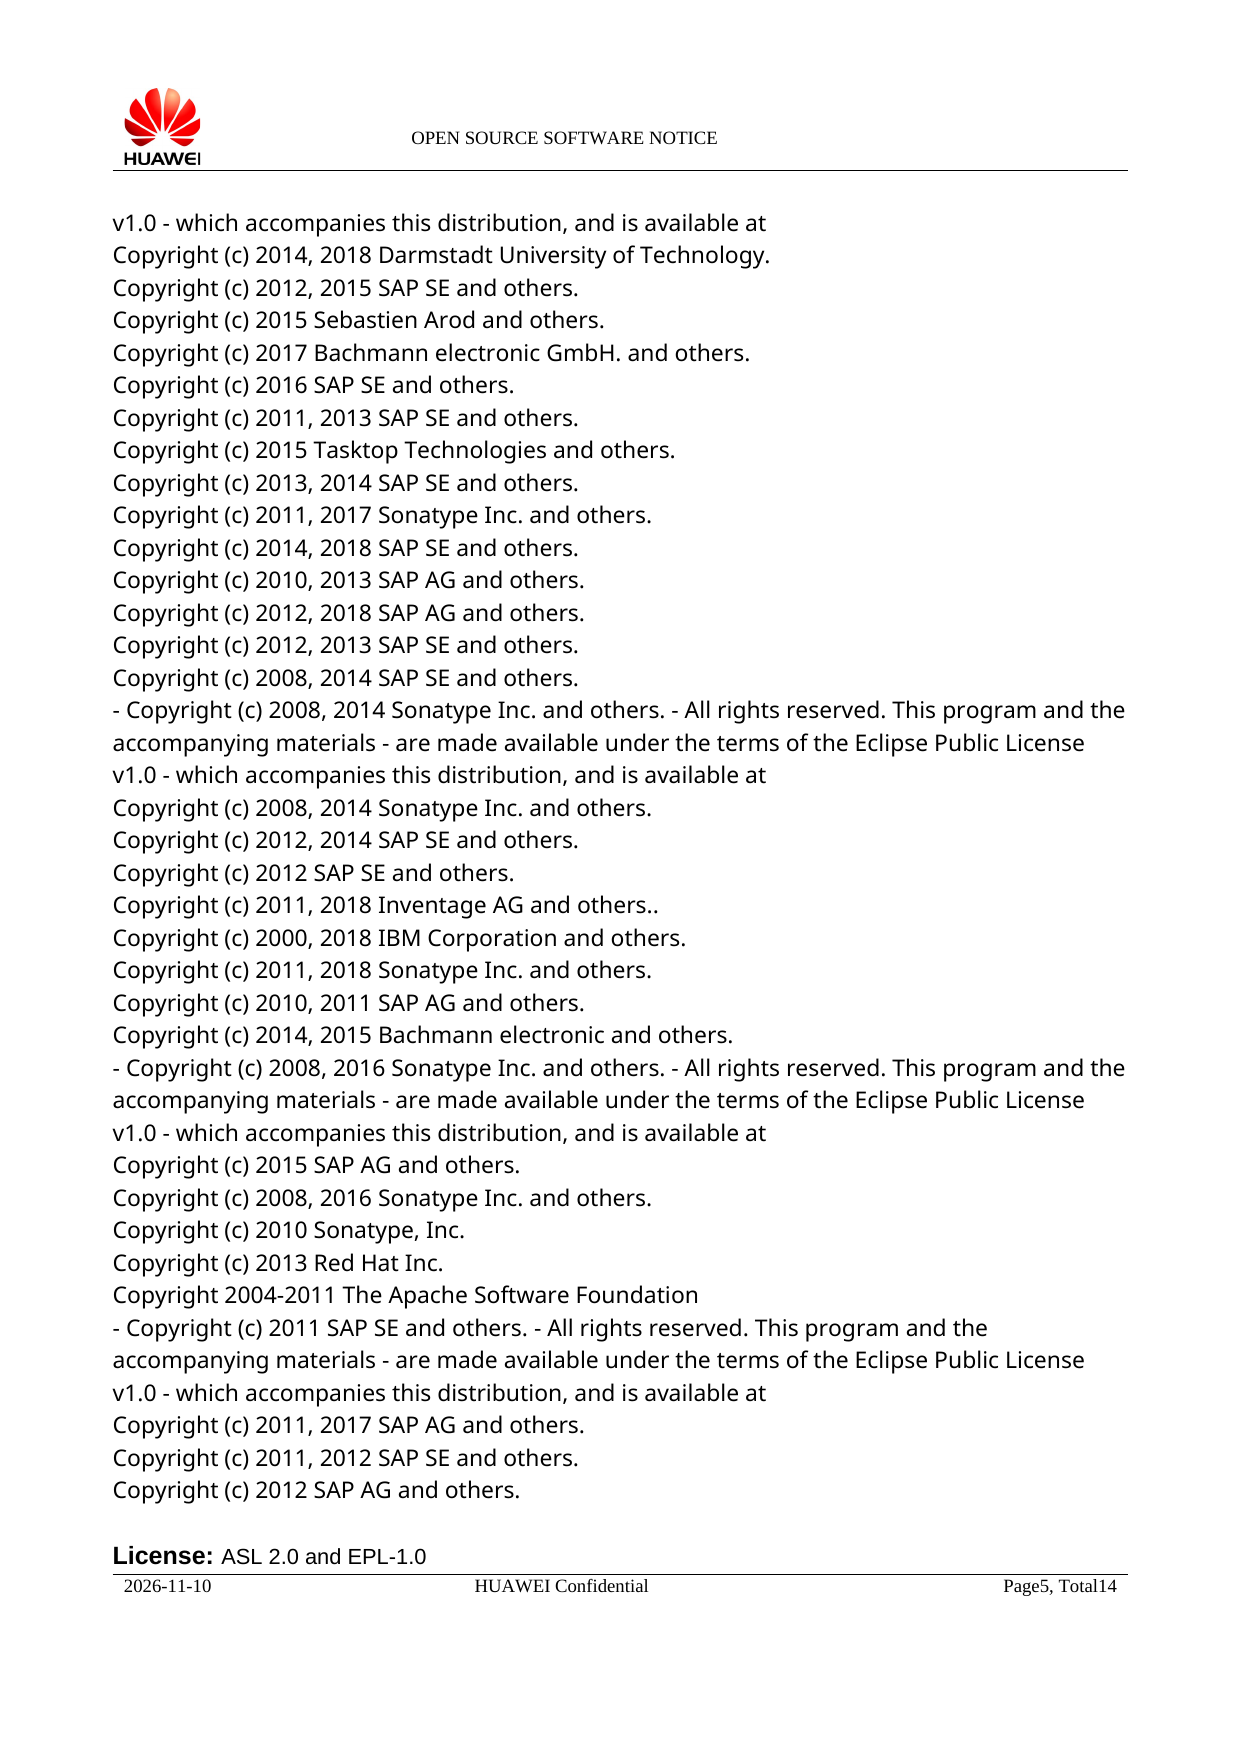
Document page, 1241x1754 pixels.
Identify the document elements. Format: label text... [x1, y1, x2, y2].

picture [124, 88, 201, 165]
text License: ASL 2.0 and EPL-1.0 [112, 1539, 1128, 1571]
